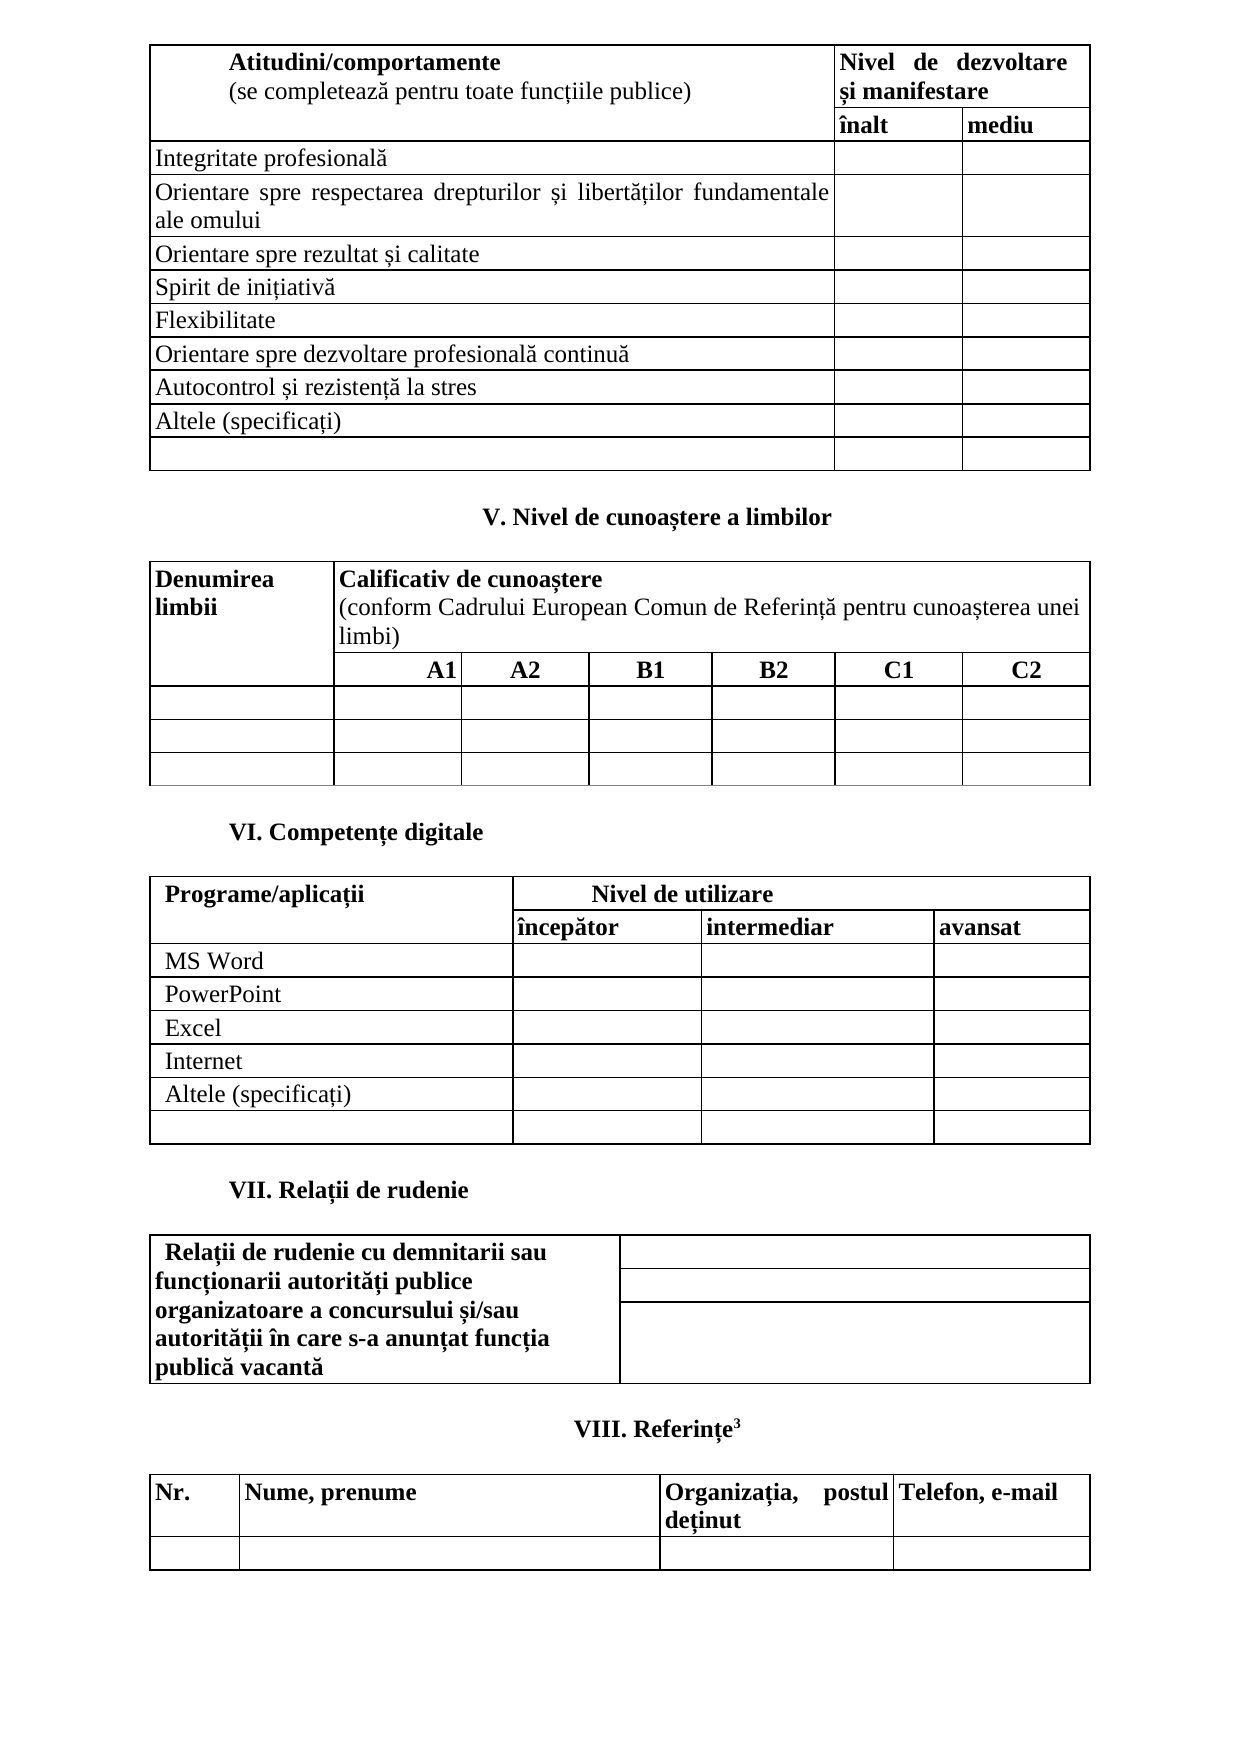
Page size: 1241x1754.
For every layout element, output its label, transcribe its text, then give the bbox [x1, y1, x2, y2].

table_cell [935, 1011, 1089, 1043]
table_cell [702, 1045, 933, 1076]
table_cell Calificativ de cunoaștere (conform Cadrului European Comun de Referință pentru cunoașterea unei limbi) [335, 562, 1089, 652]
table_cell [151, 1111, 512, 1143]
table_cell [151, 687, 333, 718]
table_cell [514, 944, 701, 976]
table_cell [963, 753, 1089, 785]
table_cell [963, 338, 1089, 369]
table_cell [702, 1111, 933, 1143]
table_cell [835, 175, 962, 236]
table_cell [835, 338, 962, 369]
table_cell Programe/aplicații [151, 877, 512, 943]
table_cell [514, 978, 701, 1009]
table_cell [835, 405, 962, 436]
table_cell [702, 1078, 933, 1110]
table_cell [335, 687, 461, 718]
table_cell [963, 438, 1089, 470]
table_cell Integritate profesională [151, 142, 834, 173]
table_cell [621, 1236, 1089, 1268]
table_cell Denumirea limbii [151, 562, 333, 685]
table_cell [621, 1269, 1089, 1301]
table_cell Orientare spre dezvoltare profesională continuă [151, 338, 834, 369]
table_header VII. Relații de rudenie [150, 1174, 1090, 1234]
table_cell Flexibilitate [151, 304, 834, 336]
table_cell [151, 720, 333, 752]
table_cell [963, 304, 1089, 336]
table_cell [963, 687, 1089, 718]
table_cell Nume, prenume [240, 1475, 659, 1536]
table_header VIII. Referințe3 [150, 1413, 1090, 1473]
table_cell B2 [713, 653, 834, 685]
table_cell [935, 1078, 1089, 1110]
table_cell [836, 687, 962, 718]
table_cell Nivel de utilizare [514, 877, 1089, 909]
table_cell Orientare spre respectarea drepturilor și libertăților fundamentale ale omului [151, 175, 834, 236]
table_cell Autocontrol și rezistență la stres [151, 371, 834, 403]
table_cell [335, 753, 461, 785]
table_cell [462, 720, 588, 752]
table_cell [963, 720, 1089, 752]
table_cell [835, 142, 962, 173]
table_cell [713, 753, 834, 785]
table_cell [963, 371, 1089, 403]
table_cell [963, 237, 1089, 269]
table_header Nivel de dezvoltare și manifestare [835, 46, 1089, 107]
table_cell [935, 944, 1089, 976]
table_cell A2 [462, 653, 588, 685]
table_cell [462, 753, 588, 785]
table_cell [835, 237, 962, 269]
table_header V. Nivel de cunoaștere a limbilor [150, 500, 1090, 561]
table_cell [713, 720, 834, 752]
table_cell [702, 944, 933, 976]
table_cell Altele (specificați) [151, 405, 834, 436]
table_cell [713, 687, 834, 718]
table_cell începător [514, 911, 701, 943]
table_cell [963, 271, 1089, 302]
table_cell avansat [935, 911, 1089, 943]
table_cell [935, 1045, 1089, 1076]
table_cell [514, 1045, 701, 1076]
table_cell Spirit de inițiativă [151, 271, 834, 302]
table_cell Orientare spre rezultat și calitate [151, 237, 834, 269]
table_cell [590, 687, 711, 718]
table_cell [514, 1011, 701, 1043]
table_cell [514, 1078, 701, 1110]
table_cell [151, 1537, 239, 1569]
table_cell Telefon, e-mail [894, 1475, 1089, 1536]
table_cell [462, 687, 588, 718]
table_cell [835, 438, 962, 470]
table_cell [835, 271, 962, 302]
table_cell intermediar [702, 911, 933, 943]
table_cell [935, 1111, 1089, 1143]
table_cell MS Word [151, 944, 512, 976]
table_cell Organizația, postul deținut [661, 1475, 893, 1536]
table_cell [702, 978, 933, 1009]
table_cell [514, 1111, 701, 1143]
table_cell PowerPoint [151, 978, 512, 1009]
table_header Atitudini/comportamente (se completează pentru toate funcțiile publice) [151, 46, 834, 140]
table_cell [621, 1303, 1089, 1383]
table_cell mediu [963, 108, 1089, 140]
table_cell [661, 1537, 893, 1569]
table_cell [590, 720, 711, 752]
table_cell C1 [836, 653, 962, 685]
table_cell C2 [963, 653, 1089, 685]
table_cell [935, 978, 1089, 1009]
table_cell Relații de rudenie cu demnitarii sau funcționarii autorități publice organizatoare a concursului și/sau autorității în care s-a anunțat funcția publică vacantă [151, 1236, 619, 1383]
table_cell [590, 753, 711, 785]
table_cell [963, 175, 1089, 236]
table_cell [335, 720, 461, 752]
table_header VI. Competențe digitale [150, 815, 1090, 876]
table_cell [151, 753, 333, 785]
table_cell Internet [151, 1045, 512, 1076]
table_cell [702, 1011, 933, 1043]
table_cell B1 [590, 653, 711, 685]
table_cell [240, 1537, 659, 1569]
table_cell [963, 142, 1089, 173]
table_cell [836, 720, 962, 752]
table_cell Excel [151, 1011, 512, 1043]
table_cell [151, 438, 834, 470]
table_cell [835, 304, 962, 336]
table_cell Altele (specificați) [151, 1078, 512, 1110]
table_cell [836, 753, 962, 785]
table_cell A1 [335, 653, 461, 685]
table_cell [894, 1537, 1089, 1569]
table_cell înalt [835, 108, 962, 140]
table_cell Nr. [151, 1475, 239, 1536]
table_cell [963, 405, 1089, 436]
table_cell [835, 371, 962, 403]
